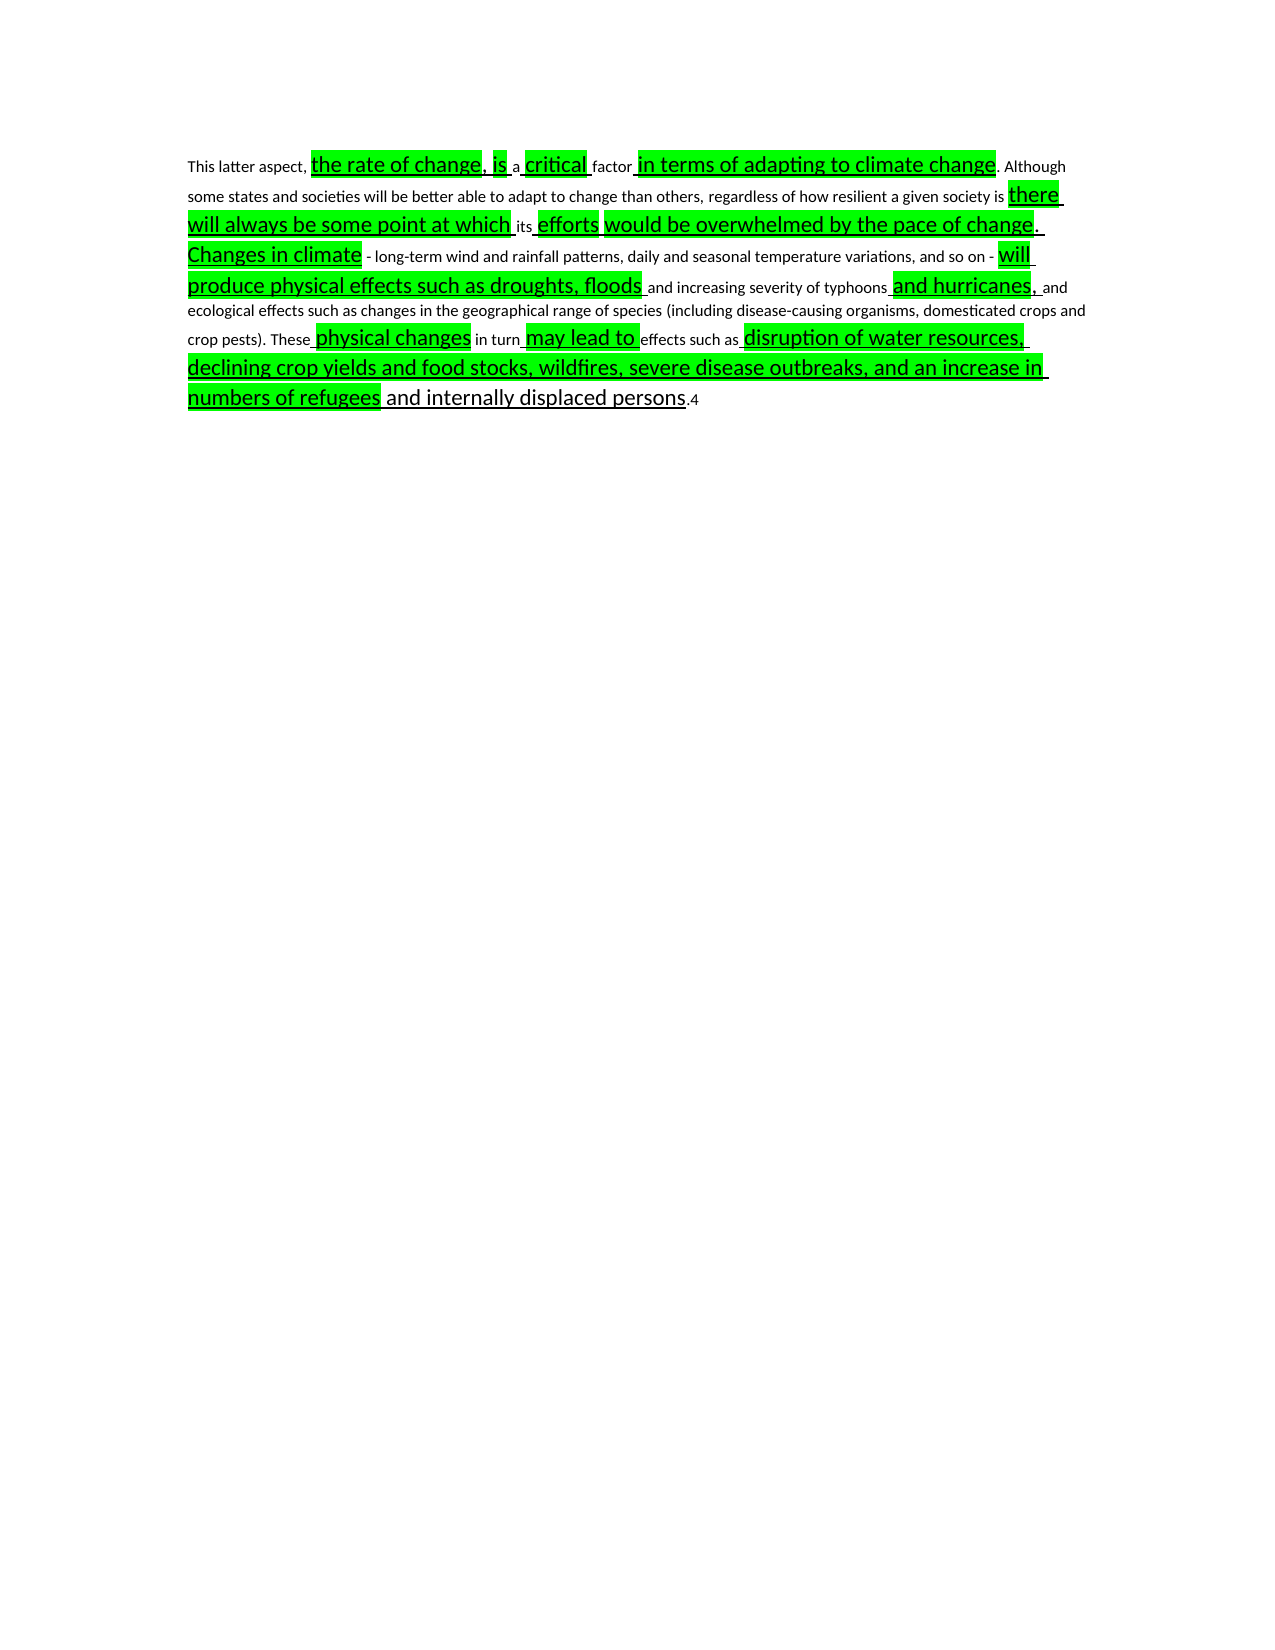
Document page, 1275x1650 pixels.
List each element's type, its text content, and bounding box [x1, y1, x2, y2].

text This latter aspect, the rate of change, is a critical factor in terms of adapting to climate change. Although some states and societies will be better able to adapt to change than others, regardless of how resilient a given society is there will always be some point at which its efforts would be overwhelmed by the pace of change. Changes in climate - long-term wind and rainfall patterns, daily and seasonal temperature variations, and so on - will produce physical effects such as droughts, floods and increasing severity of typhoons and hurricanes, and ecological effects such as changes in the geographical range of species (including disease-causing organisms, domesticated crops and crop pests). These physical changes in turn may lead to effects such as disruption of water resources, declining crop yields and food stocks, wildfires, severe disease outbreaks, and an increase in numbers of refugees and internally displaced persons.4 [187, 150, 1087, 411]
